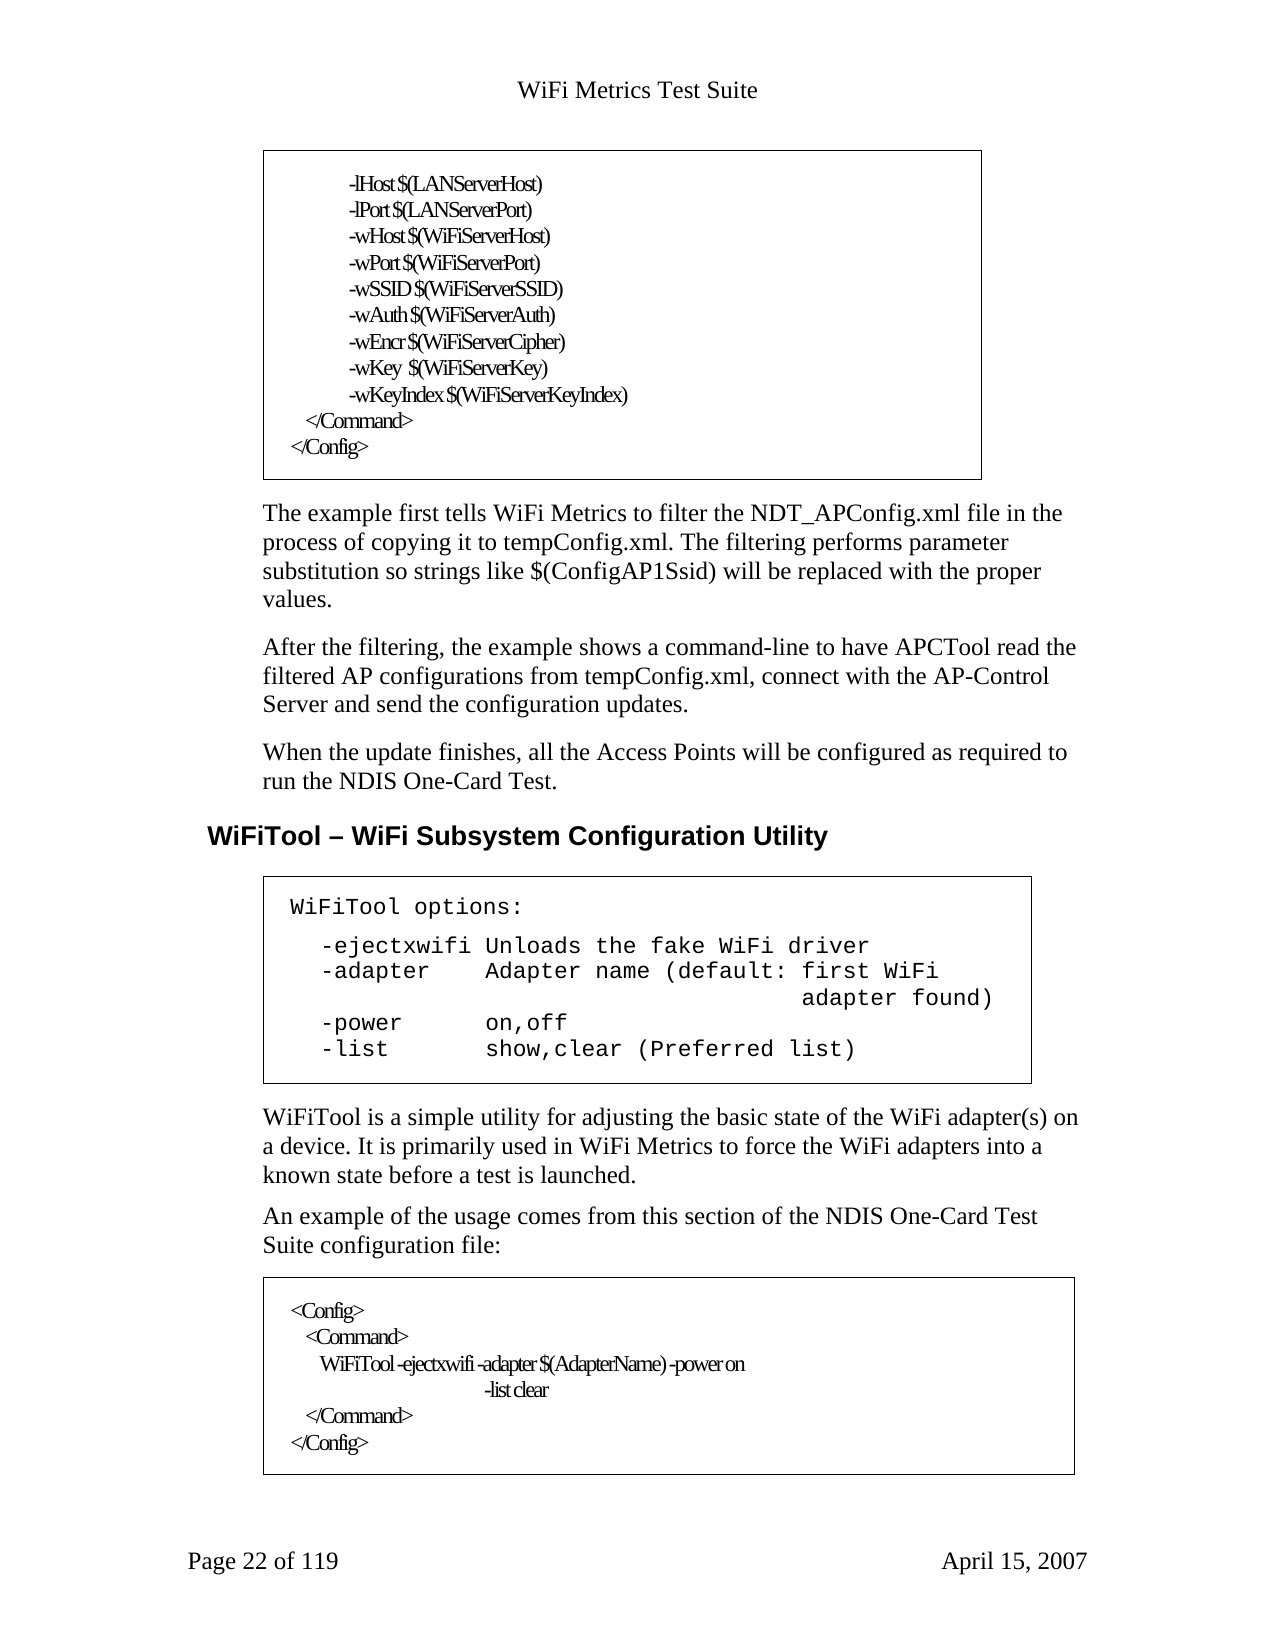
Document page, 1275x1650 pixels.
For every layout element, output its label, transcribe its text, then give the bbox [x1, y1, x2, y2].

table_header <Config> <Command> WiFiTool -ejectxwifi -adapter $(AdapterName) -power on -list clear </Command> </Config> [264, 1278, 1074, 1474]
table_header WiFiTool options: -ejectxwifi Unloads the fake WiFi driver -adapter Adapter name (default: first WiFi adapter found) -power on,off -list show,clear (Preferred list) [264, 877, 1031, 1082]
text The example first tells WiFi Metrics to filter the NDT_APConfig.xml file in the process of copying it to tempConfig.xml. The filtering performs parameter substitution so strings like $(ConfigAP1Ssid) will be replaced with the proper values. [262, 498, 1087, 613]
subtitle WiFiTool – WiFi Subsystem Configuration Utility [207, 819, 1087, 851]
text After the filtering, the example shows a command-line to have APCTool read the filtered AP configurations from tempConfig.xml, connect with the AP-Control Server and send the configuration updates. [262, 632, 1087, 718]
text An example of the usage comes from this section of the NDIS One-Card Test Suite configuration file: [262, 1201, 1087, 1258]
text When the update finishes, all the Access Points will be configured as required to run the NDIS One-Card Test. [262, 737, 1087, 794]
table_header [264, 151, 981, 478]
text WiFiTool is a simple utility for adjusting the basic state of the WiFi adapter(s) on a device. It is primarily used in WiFi Metrics to force the WiFi adapters into a known state before a test is launched. [262, 1102, 1087, 1188]
